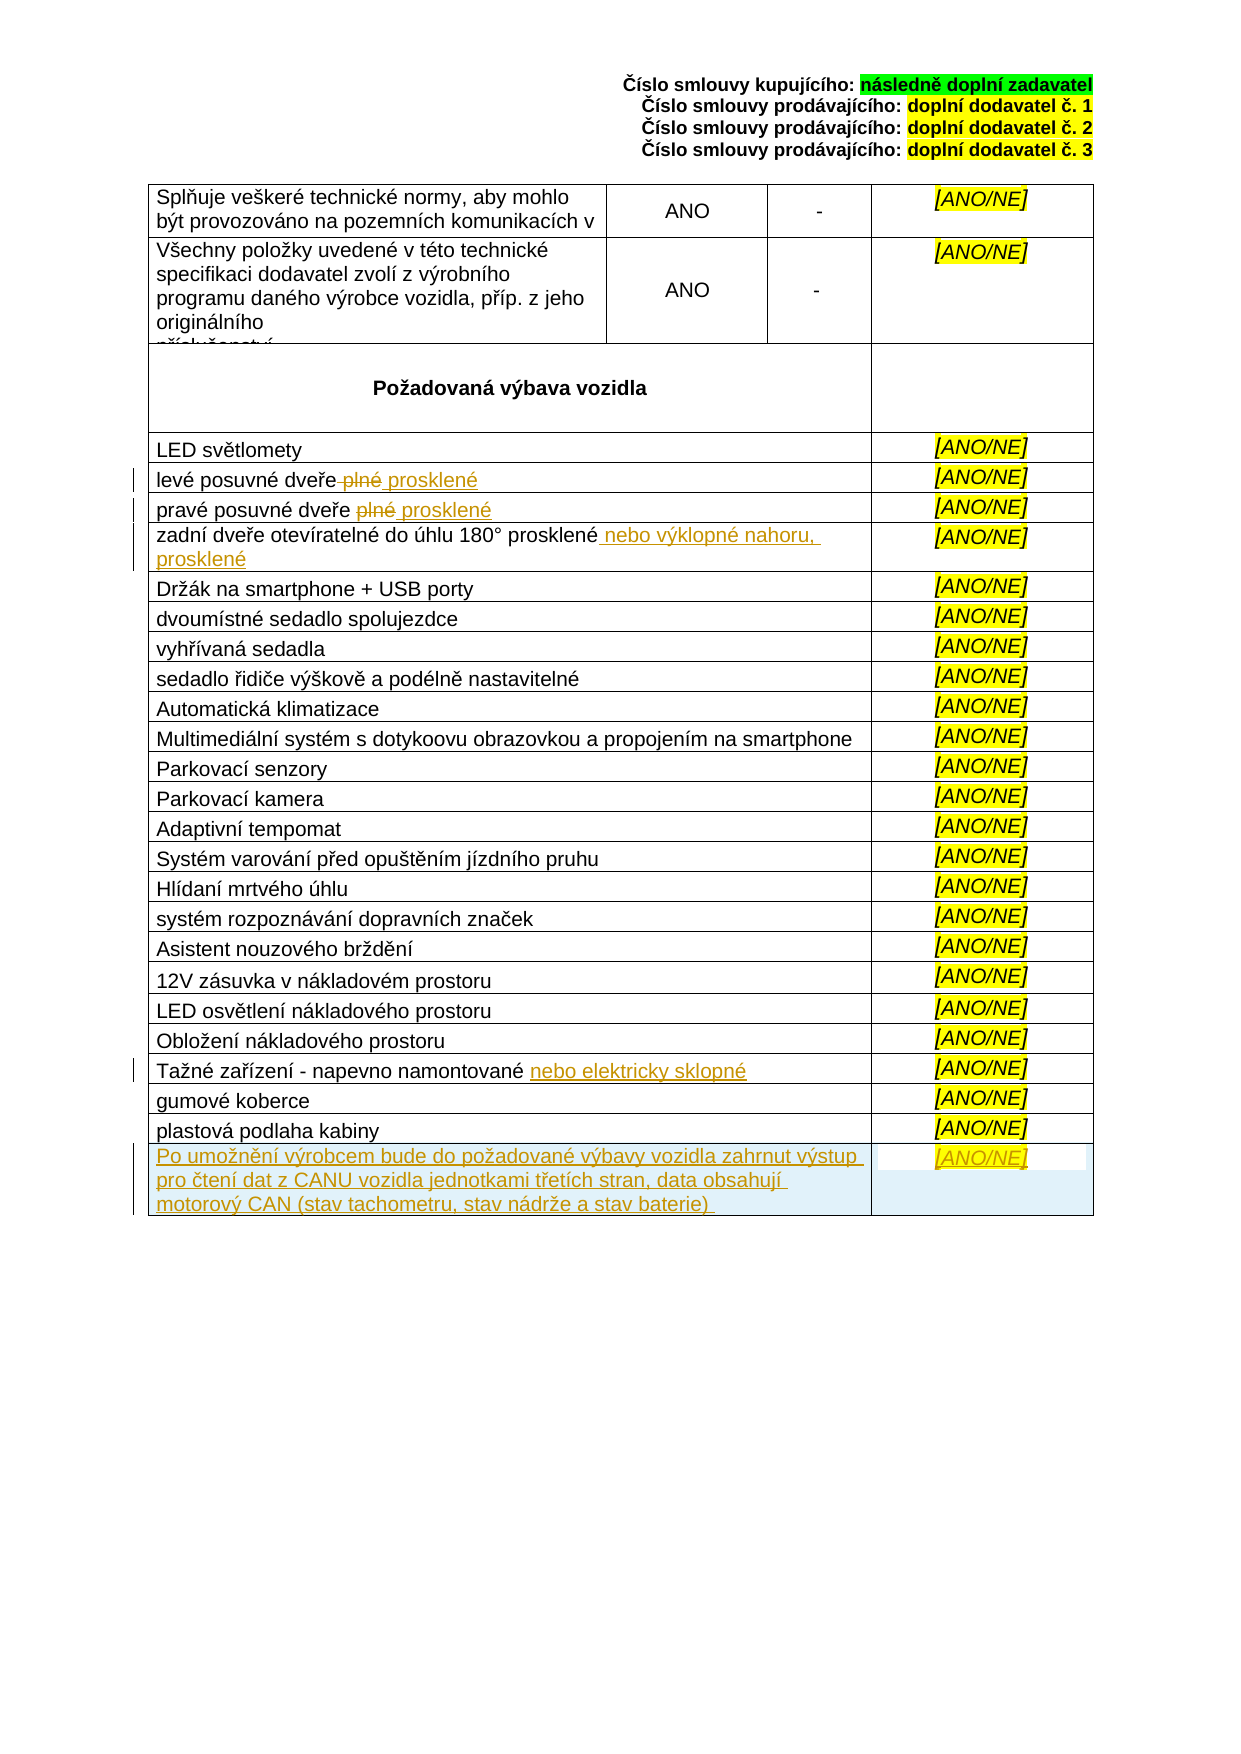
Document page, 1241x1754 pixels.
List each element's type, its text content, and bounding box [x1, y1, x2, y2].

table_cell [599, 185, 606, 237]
table_cell [ANO/NE] [872, 662, 1093, 691]
table_cell [ANO/NE] [872, 752, 1093, 781]
table_cell [ANO/NE] [872, 1084, 1093, 1112]
table_cell [ANO/NE] [872, 1114, 1093, 1142]
table_cell levé posuvné dveře [149, 463, 871, 492]
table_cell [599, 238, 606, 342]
table_cell [ANO/NE] [872, 523, 1093, 571]
table_cell [ANO/NE] [872, 812, 1093, 841]
table_cell pravé posuvné dveře [149, 493, 871, 522]
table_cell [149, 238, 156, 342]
table_cell vyhřívaná sedadla [149, 632, 871, 661]
table_cell Parkovací senzory [149, 752, 871, 781]
table_cell [ANO/NE] [872, 1054, 1093, 1082]
table_cell [ANO/NE] [872, 902, 1093, 931]
table_cell Systém varování před opuštěním jízdního pruhu [149, 842, 871, 871]
table_cell [ANO/NE] [872, 493, 1093, 522]
table_cell [ANO/NE] [872, 872, 1093, 901]
table_cell [ANO/NE] [872, 994, 1093, 1022]
table_cell Tažné zařízení - napevno namontované [149, 1054, 871, 1082]
table_cell Požadovaná výbava vozidla [149, 344, 871, 432]
table_cell ANO [607, 238, 767, 342]
table_cell [ANO/NE] [872, 1024, 1093, 1052]
table_cell systém rozpoznávání dopravních značek [149, 902, 871, 931]
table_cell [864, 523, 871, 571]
table_cell Asistent nouzového brždění [149, 932, 871, 961]
table_cell gumové koberce [149, 1084, 871, 1112]
table_cell 12V zásuvka v nákladovém prostoru [149, 962, 871, 992]
table_cell LED osvětlení nákladového prostoru [149, 994, 871, 1022]
table_cell [ANO/NE] [872, 433, 1093, 462]
table_cell [ANO/NE] [872, 572, 1093, 601]
table_cell Obložení nákladového prostoru [149, 1024, 871, 1052]
table_cell [ANO/NE] [872, 782, 1093, 811]
table_cell plastová podlaha kabiny [149, 1114, 871, 1142]
table_cell [ANO/NE] [872, 632, 1093, 661]
table_cell Adaptivní tempomat [149, 812, 871, 841]
table_cell [ANO/NE] [872, 962, 1093, 992]
table_cell Parkovací kamera [149, 782, 871, 811]
table_cell [ANO/NE] [872, 932, 1093, 961]
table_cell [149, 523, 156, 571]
table_cell [ANO/NE] [872, 185, 1093, 237]
table_cell Multimediální systém s dotykoovu obrazovkou a propojením na smartphone [149, 722, 871, 751]
table_cell dvoumístné sedadlo spolujezdce [149, 602, 871, 631]
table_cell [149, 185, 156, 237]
table_cell [ANO/NE] [872, 238, 1093, 342]
table_cell [ANO/NE] [872, 602, 1093, 631]
table_cell Automatická klimatizace [149, 692, 871, 721]
table_cell [ANO/NE] [872, 463, 1093, 492]
table_cell sedadlo řidiče výškově a podélně nastavitelné [149, 662, 871, 691]
table_cell Hlídaní mrtvého úhlu [149, 872, 871, 901]
table_cell - [768, 238, 871, 342]
table_cell [ANO/NE] [872, 842, 1093, 871]
table_cell [ANO/NE] [872, 692, 1093, 721]
table_cell - [768, 185, 871, 237]
table_cell ANO [607, 185, 767, 237]
table_cell LED světlomety [149, 433, 871, 462]
table_cell Držák na smartphone + USB porty [149, 572, 871, 601]
table_cell [872, 344, 1093, 432]
table_cell [ANO/NE] [872, 722, 1093, 751]
